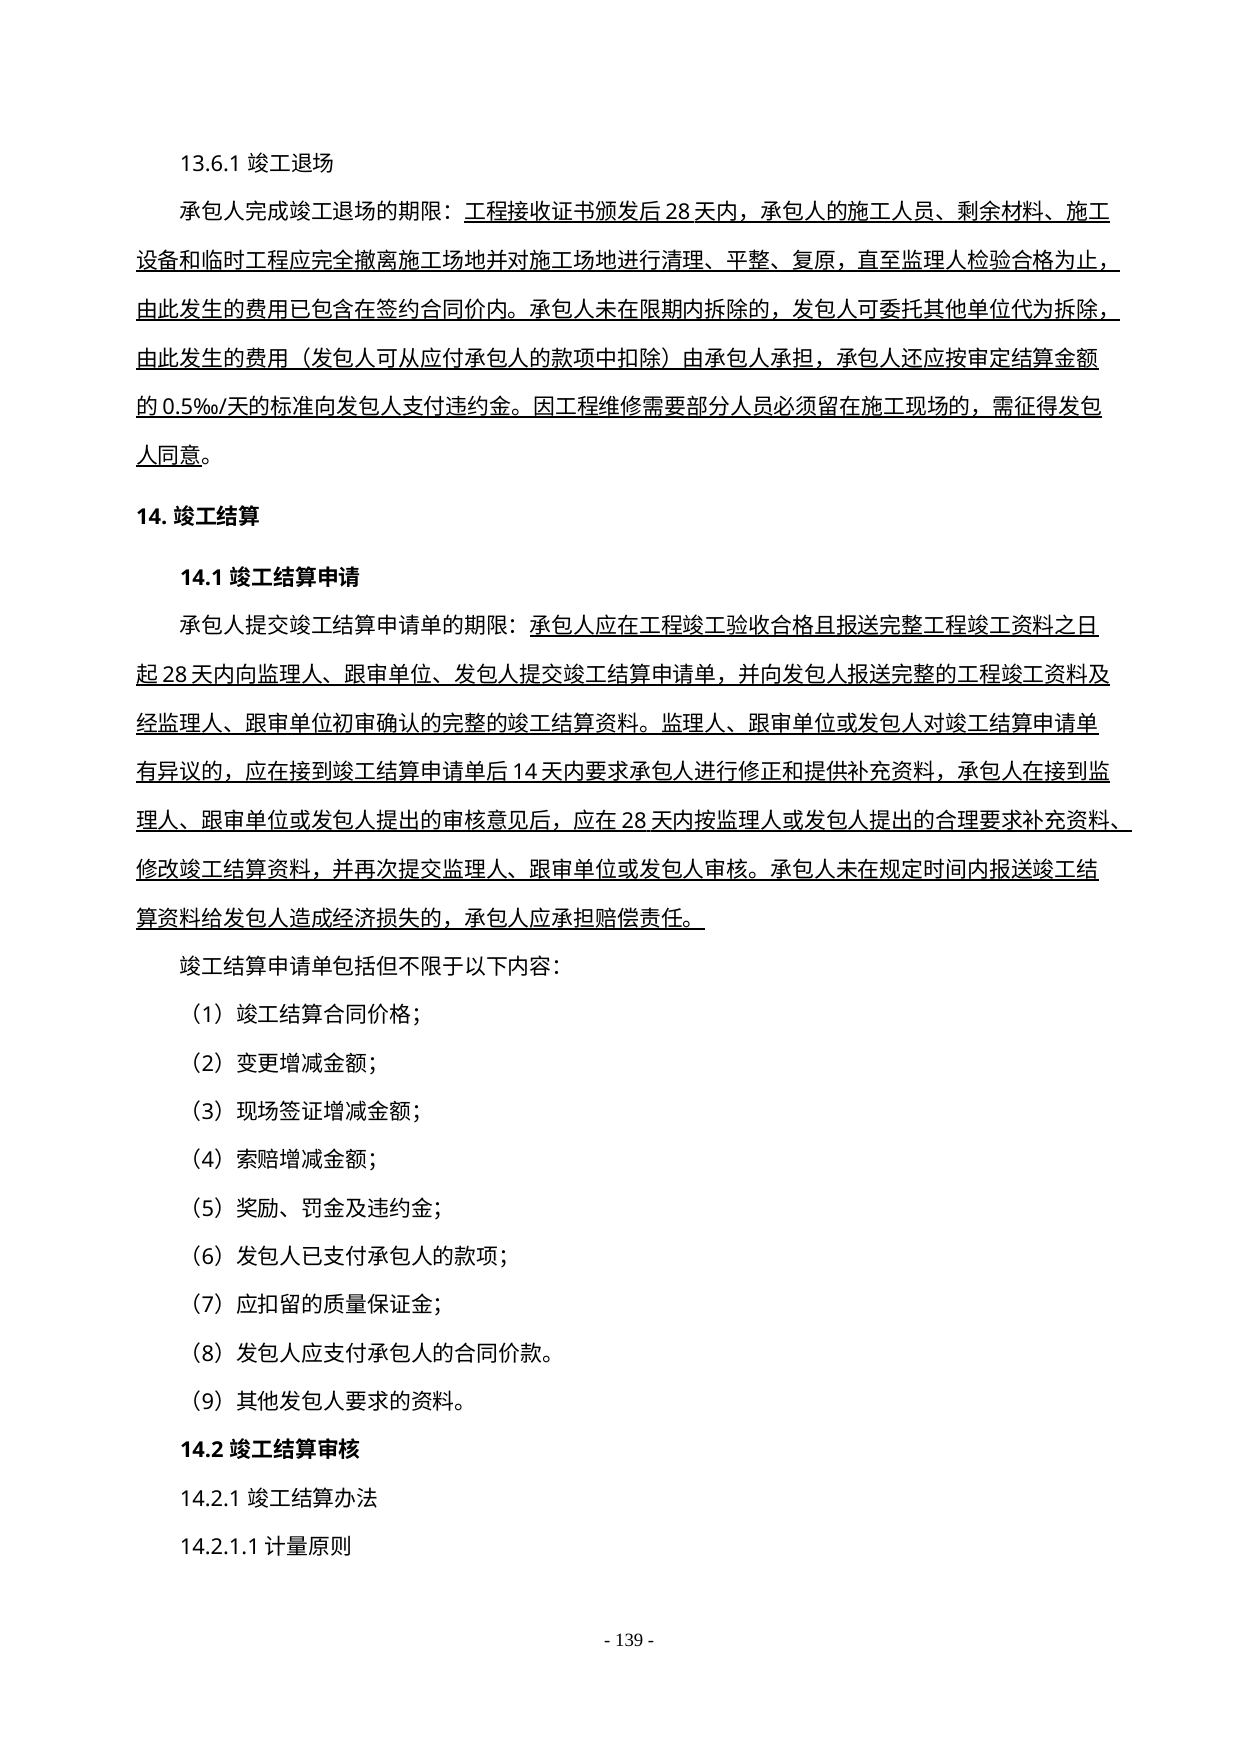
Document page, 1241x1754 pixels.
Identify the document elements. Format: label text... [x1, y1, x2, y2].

text （1）竣工结算合同价格； [136, 997, 1111, 1029]
text 14.2.1.1计量原则 [136, 1529, 1111, 1561]
text 承包人完成竣工退场的期限：工程接收证书颁发后28天内，承包人的施工人员、剩余材料、施工设备和临时工程应完全撤离施工场地并对施工场地进行清理、平整、复原，直至监理人检验合格为止，由此发生的费用已包含在签约合同价内。承包人未在限期内拆除的，发包人可委托其他单位代为拆除，由此发生的费用（发包人可从应付承包人的款项中扣除）由承包人承担，承包人还应按审定结算金额的0.5‰/天的标准向发包人支付违约金。因工程维修需要部分人员必须留在施工现场的，需征得发包人同意。 [136, 194, 1111, 270]
text （4）索赔增减金额； [136, 1142, 1111, 1174]
text （7）应扣留的质量保证金； [136, 1287, 1111, 1319]
text 竣工结算申请单包括但不限于以下内容： [136, 949, 1111, 981]
text 承包人完成竣工退场的期限：工程接收证书颁发后28天内，承包人的施工人员、剩余材料、施工设备和临时工程应完全撤离施工场地并对施工场地进行清理、平整、复原，直至监理人检验合格为止，由此发生的费用已包含在签约合同价内。承包人未在限期内拆除的，发包人可委托其他单位代为拆除，由此发生的费用（发包人可从应付承包人的款项中扣除）由承包人承担，承包人还应按审定结算金额的0.5‰/天的标准向发包人支付违约金。因工程维修需要部分人员必须留在施工现场的，需征得发包人同意。 [136, 321, 1111, 470]
text （5）奖励、罚金及违约金； [136, 1190, 1111, 1223]
subtitle 14.1 竣工结算申请 [136, 559, 1122, 592]
text （6）发包人已支付承包人的款项； [136, 1239, 1111, 1271]
subtitle 14. 竣工结算 [136, 499, 1122, 531]
subtitle 14.2 竣工结算审核 [136, 1432, 1122, 1464]
text （3）现场签证增减金额； [136, 1094, 1111, 1126]
text （2）变更增减金额； [136, 1045, 1111, 1078]
text 承包人提交竣工结算申请单的期限：承包人应在工程竣工验收合格且报送完整工程竣工资料之日起28天内向监理人、跟审单位、发包人提交竣工结算申请单，并向发包人报送完整的工程竣工资料及经监理人、跟审单位初审确认的完整的竣工结算资料。监理人、跟审单位或发包人对竣工结算申请单有异议的，应在接到竣工结算申请单后14天内要求承包人进行修正和提供补充资料，承包人在接到监理人、跟审单位或发包人提出的审核意见后，应在28天内按监理人或发包人提出的合理要求补充资料、修改竣工结算资料，并再次提交监理人、跟审单位或发包人审核。承包人未在规定时间内报送竣工结算资料给发包人造成经济损失的，承包人应承担赔偿责任。 [136, 832, 1111, 933]
text 承包人提交竣工结算申请单的期限：承包人应在工程竣工验收合格且报送完整工程竣工资料之日起28天内向监理人、跟审单位、发包人提交竣工结算申请单，并向发包人报送完整的工程竣工资料及经监理人、跟审单位初审确认的完整的竣工结算资料。监理人、跟审单位或发包人对竣工结算申请单有异议的，应在接到竣工结算申请单后14天内要求承包人进行修正和提供补充资料，承包人在接到监理人、跟审单位或发包人提出的审核意见后，应在28天内按监理人或发包人提出的合理要求补充资料、修改竣工结算资料，并再次提交监理人、跟审单位或发包人审核。承包人未在规定时间内报送竣工结算资料给发包人造成经济损失的，承包人应承担赔偿责任。 [136, 608, 1111, 830]
text 13.6.1 竣工退场 [136, 146, 1111, 178]
text 承包人完成竣工退场的期限：工程接收证书颁发后28天内，承包人的施工人员、剩余材料、施工设备和临时工程应完全撤离施工场地并对施工场地进行清理、平整、复原，直至监理人检验合格为止，由此发生的费用已包含在签约合同价内。承包人未在限期内拆除的，发包人可委托其他单位代为拆除，由此发生的费用（发包人可从应付承包人的款项中扣除）由承包人承担，承包人还应按审定结算金额的0.5‰/天的标准向发包人支付违约金。因工程维修需要部分人员必须留在施工现场的，需征得发包人同意。 [136, 272, 1111, 319]
text 14.2.1 竣工结算办法 [136, 1480, 1111, 1513]
text （9）其他发包人要求的资料。 [136, 1384, 1111, 1416]
text （8）发包人应支付承包人的合同价款。 [136, 1335, 1111, 1368]
